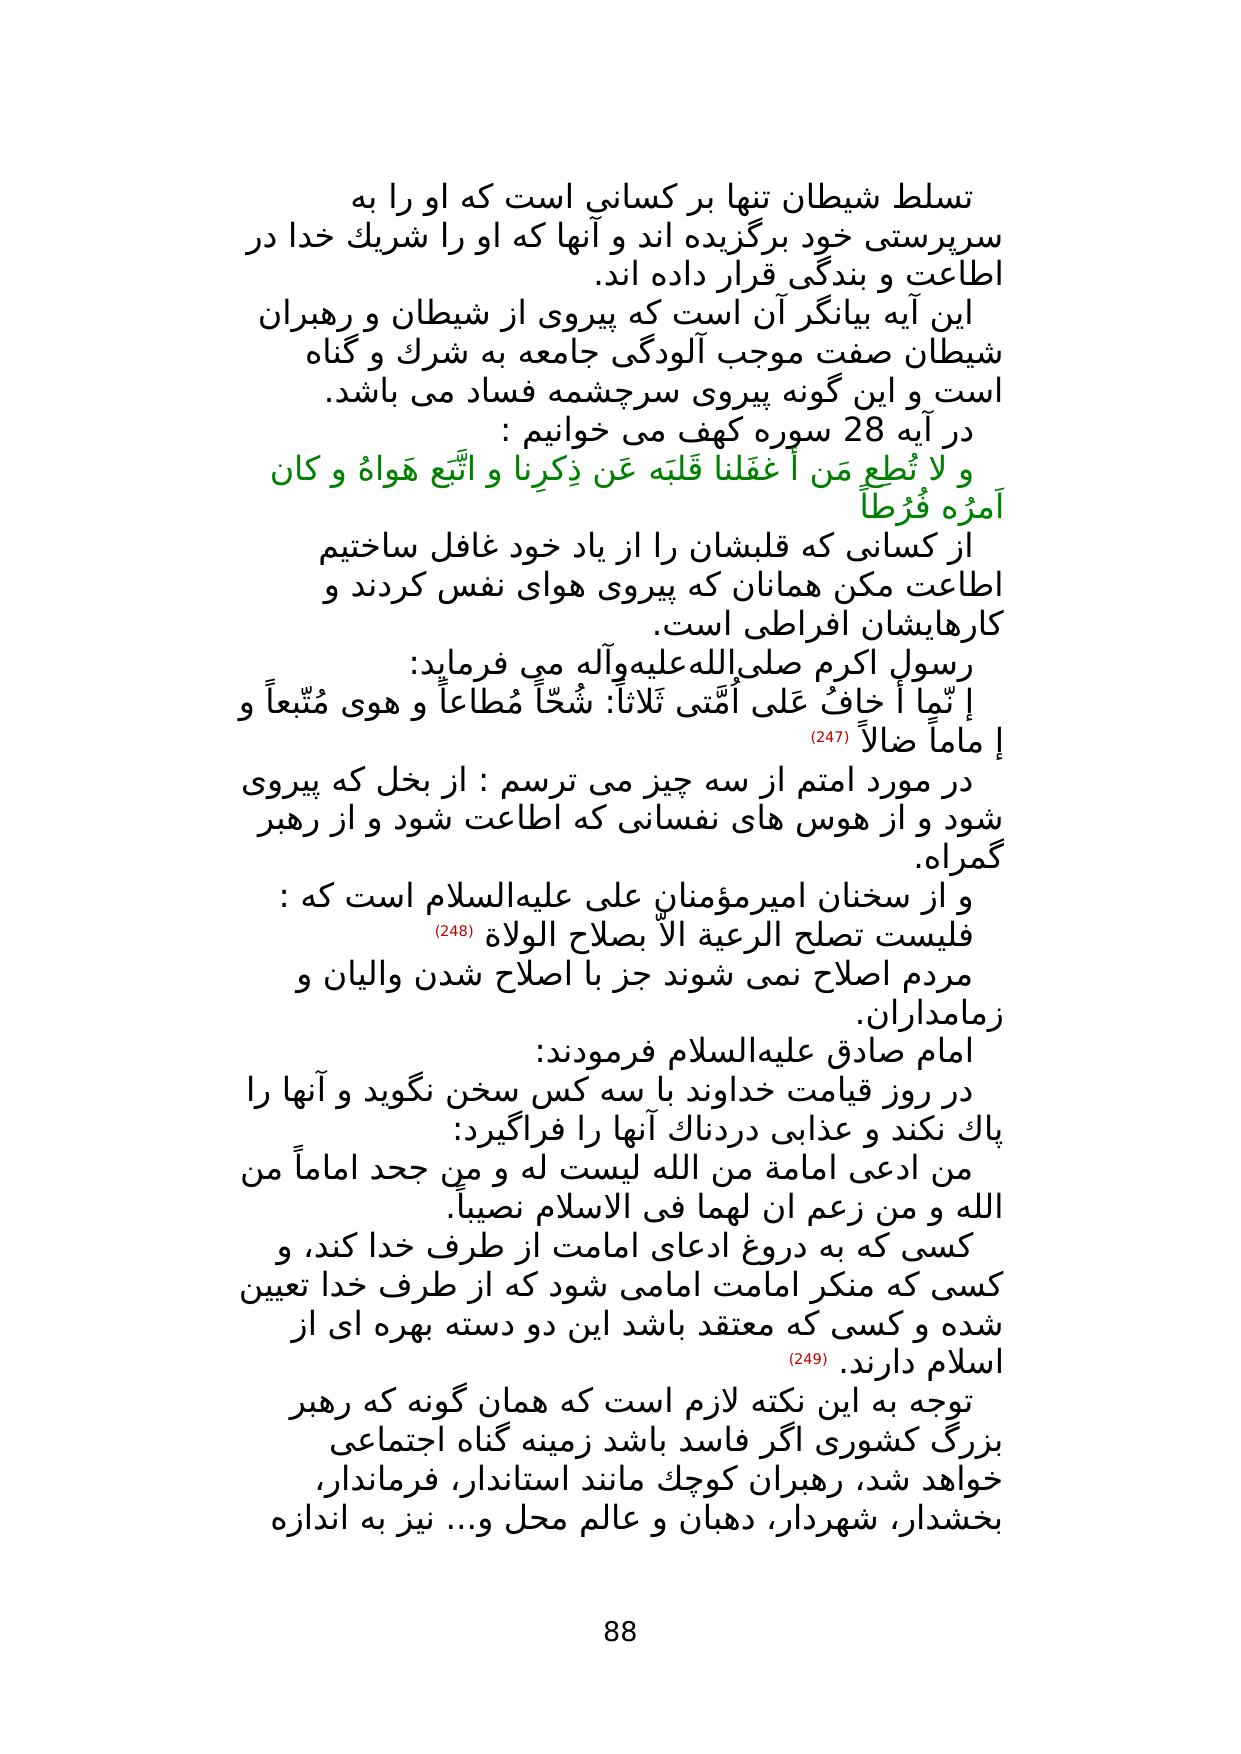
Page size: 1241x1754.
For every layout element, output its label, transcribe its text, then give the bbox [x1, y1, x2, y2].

text در مورد امتم از سه چيز مى ترسم : از بخل كه پيروى شود و از هوس هاى نفسانى كه اطاعت شود و از رهبر گمراه. [236, 760, 1004, 877]
text امام صادق عليه‌السلام فرمودند: [236, 1032, 1004, 1071]
text در آيه 28 سوره كهف مى خوانيم : [236, 410, 1004, 449]
text تسلط شيطان تنها بر كسانى است كه او را به سرپرستى خود برگزيده اند و آنها كه او را شريك خدا در اطاعت و بندگى قرار داده اند. [236, 177, 1004, 294]
text فليست تصلح الرعية الاّ بصلاح الولاة (248) [236, 915, 1004, 954]
text از كسانى كه قلبشان را از ياد خود غافل ساختيم اطاعت مكن همانان كه پيروى هواى نفس كردند و كارهايشان افراطى است. [236, 527, 1004, 643]
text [236, 1382, 1004, 1537]
text در روز قيامت خداوند با سه كس سخن نگويد و آنها را پاك نكند و عذابى دردناك آنها را فراگيرد: [236, 1071, 1004, 1148]
text كسى كه به دروغ ادعاى امامت از طرف خدا كند، و كسى كه منكر امامت امامى شود كه از طرف خدا تعيين شده و كسى كه معتقد باشد اين دو دسته بهره اى از اسلام دارند. (249) [236, 1226, 1004, 1382]
text اين آيه بيانگر آن است كه پيروى از شيطان و رهبران شيطان صفت موجب آلودگى جامعه به شرك و گناه است و اين گونه پيروى سرچشمه فساد مى باشد. [236, 294, 1004, 410]
text رسول اكرم صلى‌الله‌عليه‌وآله مى فرمايد: [236, 643, 1004, 682]
text و از سخنان اميرمؤمنان على عليه‌السلام است كه : [236, 877, 1004, 915]
text إ نّما أ خافُ عَلى اُمَّتى ثَلاثاً: شُحّاً مُطاعاً و هوى مُتّبعاً و إ ماماً ضالاً (247) [236, 682, 1004, 760]
text من ادعى امامة من الله ليست له و من جحد اماماً من الله و من زعم ان لهما فى الاسلام نصيباً. [236, 1148, 1004, 1226]
text مردم اصلاح نمى شوند جز با اصلاح شدن واليان و زمامداران. [236, 954, 1004, 1032]
text و لا تُطِع مَن أ غفَلنا قَلبَه عَن ذِكرِنا و اتَّبَع هَواهُ و كان اَمرُه فُرُطاً [236, 449, 1004, 527]
